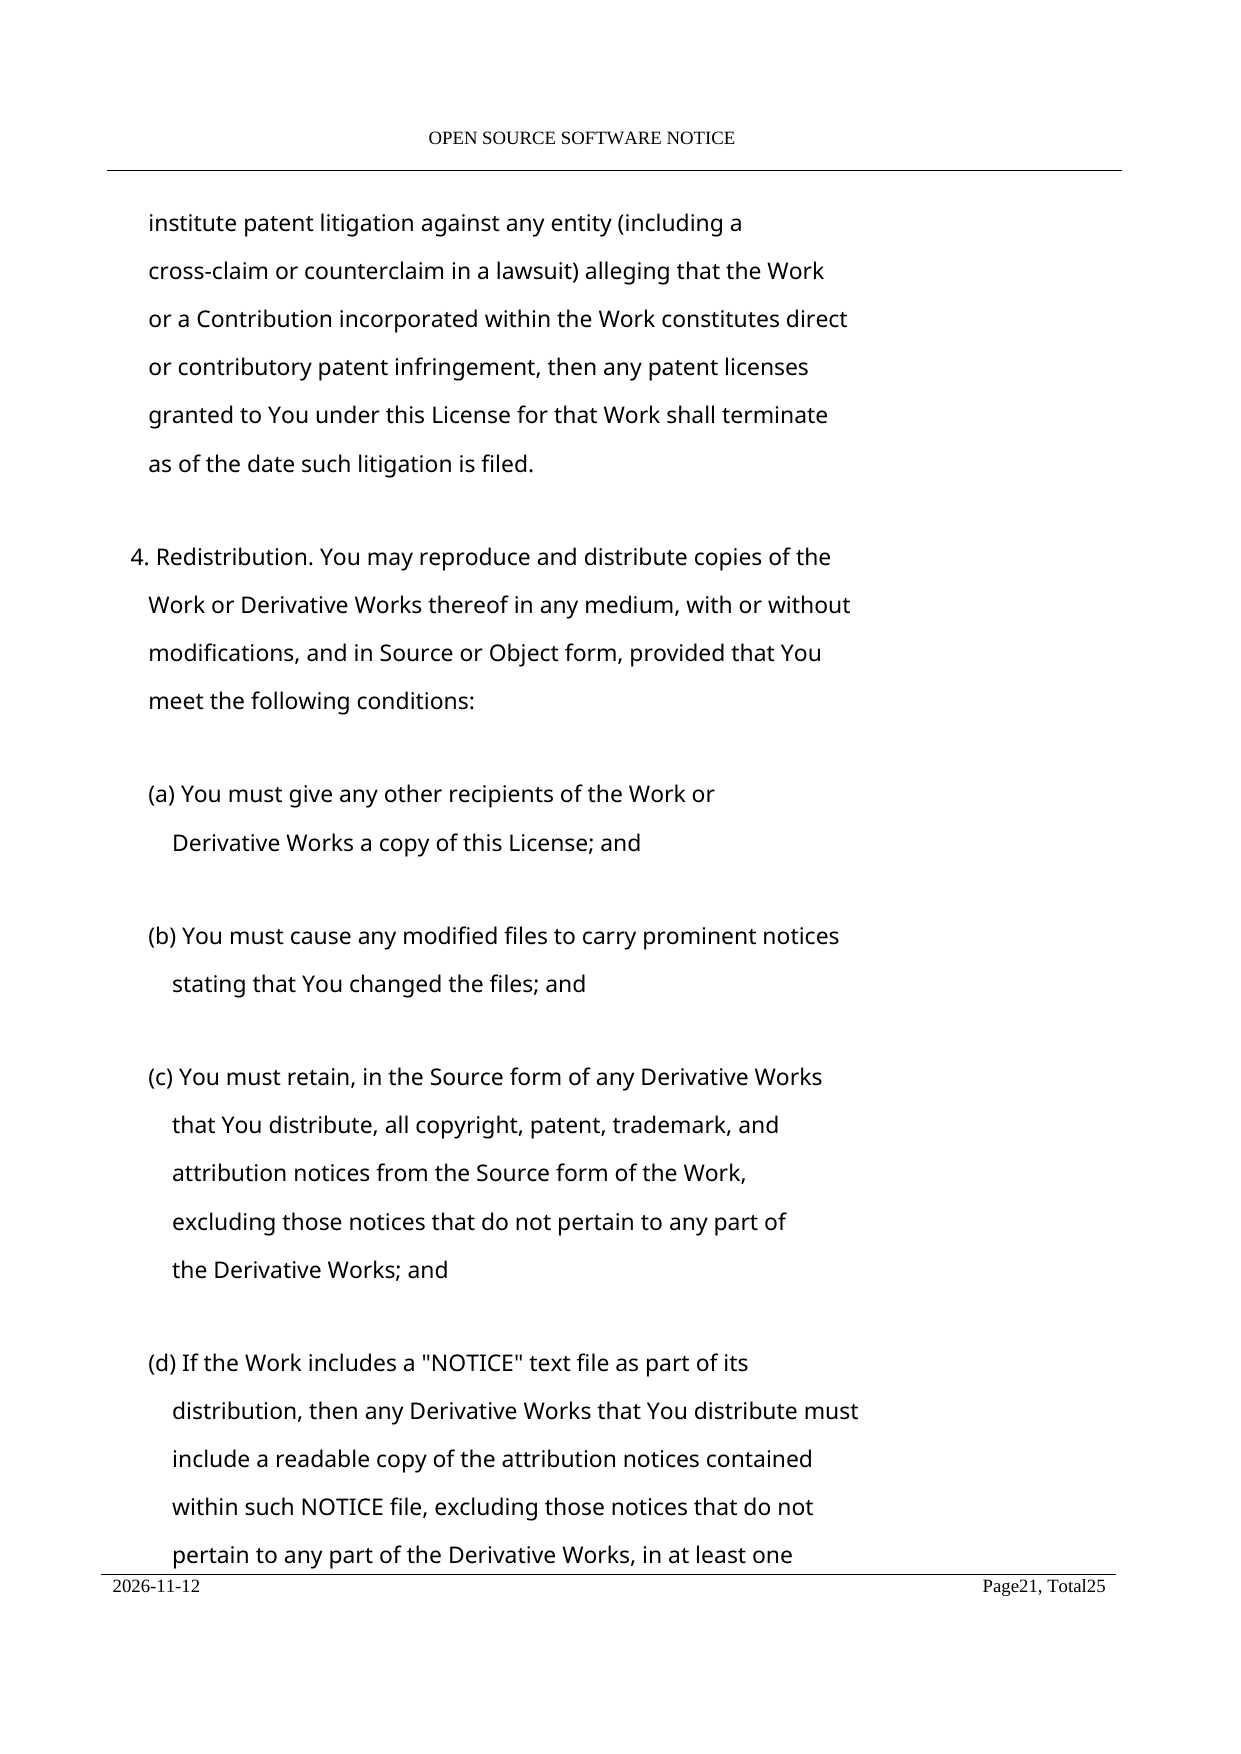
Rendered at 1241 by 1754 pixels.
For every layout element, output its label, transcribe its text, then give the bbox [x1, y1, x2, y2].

text meet the following conditions: [112, 684, 1128, 717]
text Work or Derivative Works thereof in any medium, with or without [112, 588, 1128, 621]
text within such NOTICE file, excluding those notices that do not [112, 1491, 1128, 1523]
text attribution notices from the Source form of the Work, [112, 1157, 1128, 1189]
text pertain to any part of the Derivative Works, in at least one [112, 1539, 1128, 1571]
text (b) You must cause any modified files to carry prominent notices [112, 919, 1128, 952]
text 4. Redistribution. You may reproduce and distribute copies of the [112, 540, 1128, 573]
text include a readable copy of the attribution notices contained [112, 1442, 1128, 1475]
text excluding those notices that do not pertain to any part of [112, 1205, 1128, 1237]
text (a) You must give any other recipients of the Work or [112, 778, 1128, 810]
text distribution, then any Derivative Works that You distribute must [112, 1394, 1128, 1427]
text (c) You must retain, in the Source form of any Derivative Works [112, 1061, 1128, 1093]
text modifications, and in Source or Object form, provided that You [112, 636, 1128, 669]
text stating that You changed the files; and [112, 967, 1128, 1000]
text institute patent litigation against any entity (including a [112, 206, 1128, 239]
text the Derivative Works; and [112, 1253, 1128, 1286]
text (d) If the Work includes a "NOTICE" text file as part of its [112, 1346, 1128, 1379]
text Derivative Works a copy of this License; and [112, 826, 1128, 858]
text that You distribute, all copyright, patent, trademark, and [112, 1109, 1128, 1141]
text cross-claim or counterclaim in a lawsuit) alleging that the Work [112, 254, 1128, 287]
text or a Contribution incorporated within the Work constitutes direct [112, 303, 1128, 335]
text as of the date such litigation is filed. [112, 447, 1128, 479]
text or contributory patent infringement, then any patent licenses [112, 351, 1128, 383]
text granted to You under this License for that Work shall terminate [112, 399, 1128, 431]
